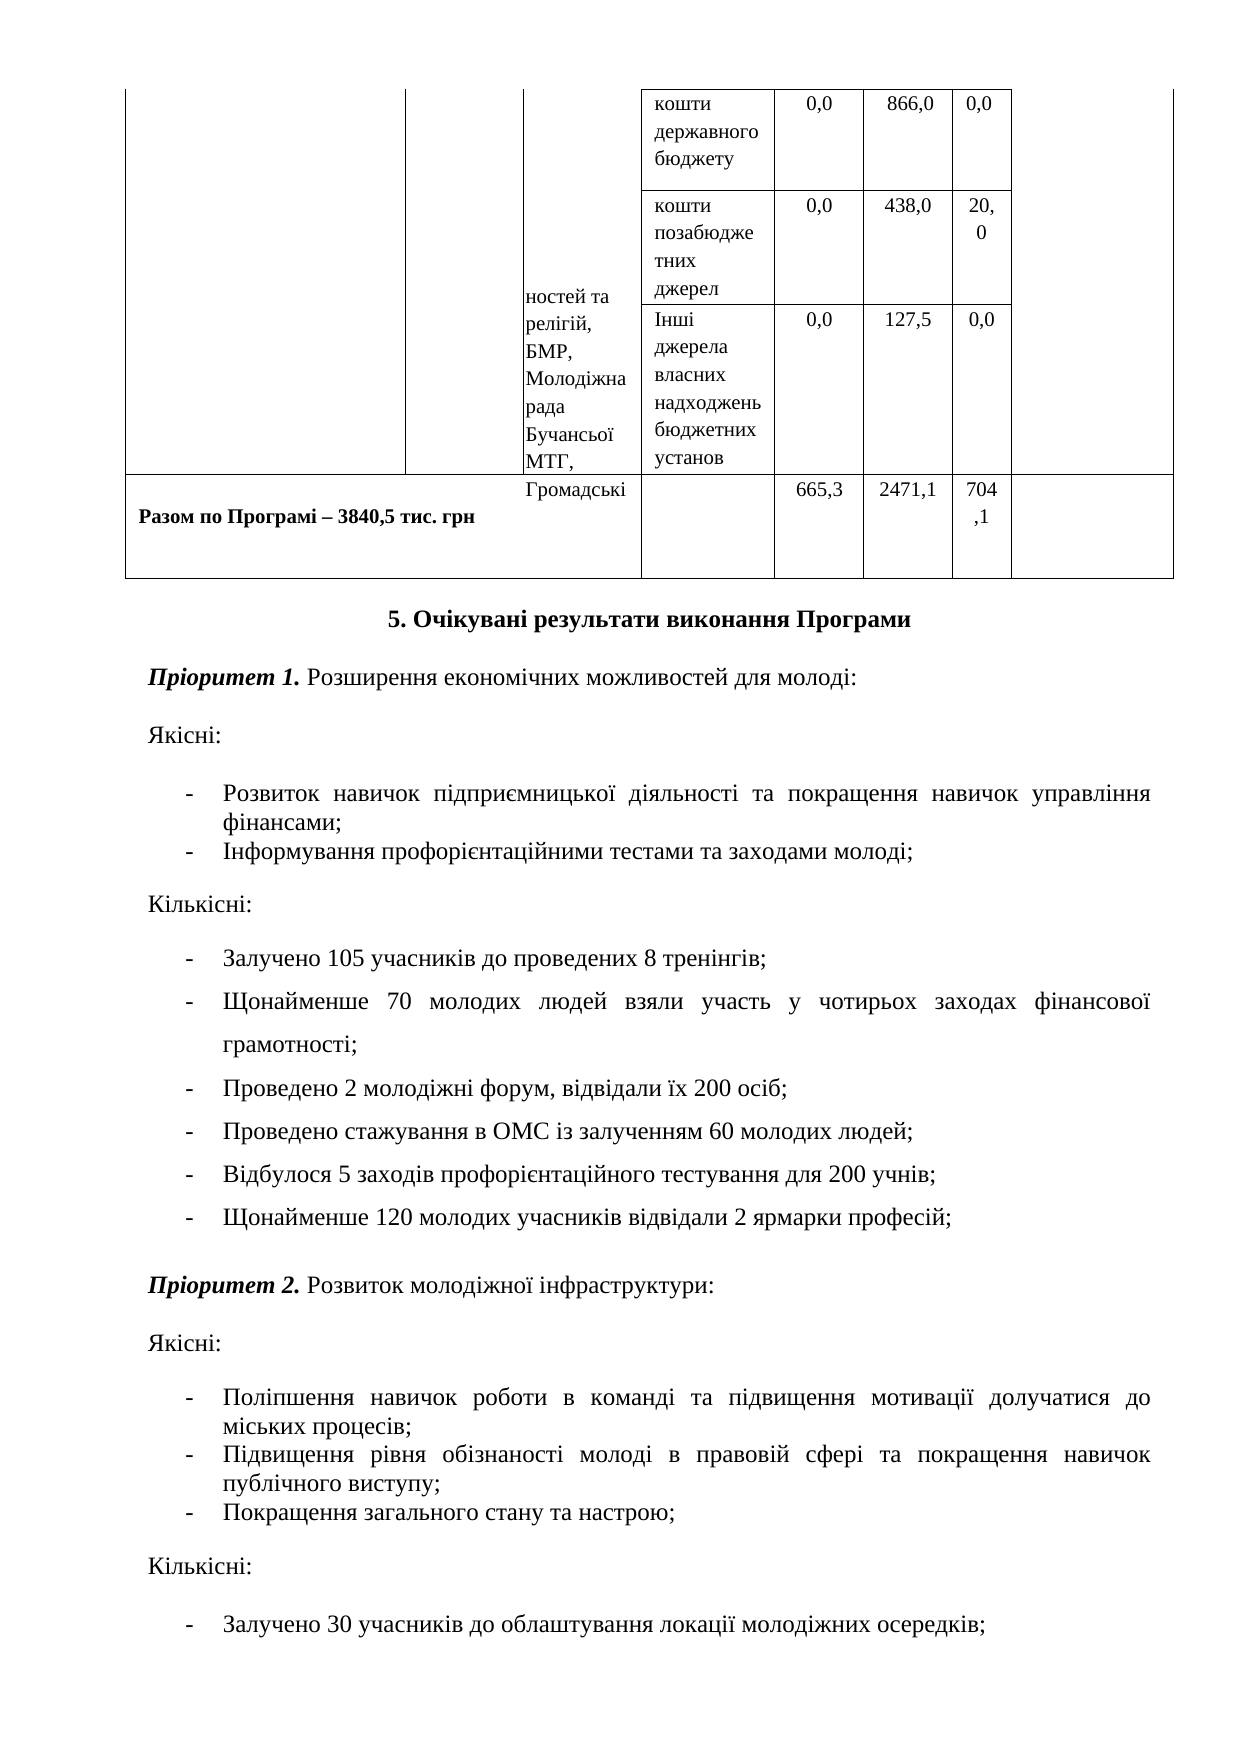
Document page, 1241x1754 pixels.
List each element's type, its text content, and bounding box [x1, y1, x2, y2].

table_cell 0,0 [775, 305, 863, 473]
table_cell 0,0 [953, 90, 1011, 190]
list Проведено 2 молодіжні форум, відвідали їх 200 осіб; [185, 1073, 1152, 1101]
text Якісні: [148, 720, 1152, 749]
text Якісні: [148, 1328, 1152, 1357]
table_cell [642, 475, 774, 578]
list Підвищення рівня обізнаності молоді в правовій сфері та покращення навичок публічного виступу; [185, 1439, 1152, 1497]
table_cell [1012, 475, 1173, 578]
text 5. Очікувані результати виконання Програми [148, 604, 1152, 633]
table_cell 127,5 [864, 305, 952, 473]
list Щонайменше 70 молодих людей взяли участь у чотирьох заходах фінансової грамотності; [185, 986, 1152, 1058]
table_cell 20,0 [953, 191, 1011, 304]
table_cell кошти позабюджетних джерел [642, 191, 774, 304]
table_cell 438,0 [864, 191, 952, 304]
text Кількісні: [148, 889, 1152, 918]
text Пріоритет 1. Розширення економічних можливостей для молоді: [148, 662, 1152, 691]
table_cell 2471,1 [864, 475, 952, 578]
table_cell 0,0 [775, 90, 863, 190]
table_cell 0,0 [953, 305, 1011, 473]
list Інформування профорієнтаційними тестами та заходами молоді; [185, 836, 1152, 864]
list Покращення загального стану та настрою; [185, 1497, 1152, 1526]
list Відбулося 5 заходів профорієнтаційного тестування для 200 учнів; [185, 1159, 1152, 1188]
text Пріоритет 2. Розвиток молодіжної інфраструктури: [148, 1270, 1152, 1299]
list Розвиток навичок підприємницької діяльності та покращення навичок управління фінансами; [185, 778, 1152, 836]
list Поліпшення навичок роботи в команді та підвищення мотивації долучатися до міських процесів; [185, 1382, 1152, 1439]
table_cell 866,0 [864, 90, 952, 190]
table_cell Інші джерела власних надходжень бюджетних установ [642, 305, 774, 473]
list Проведено стажування в ОМС із залученням 60 молодих людей; [185, 1116, 1152, 1144]
list Щонайменше 120 молодих учасників відвідали 2 ярмарки професій; [185, 1202, 1152, 1231]
table_cell Разом по Програмі – 3840,5 тис. грн [126, 475, 641, 578]
table_cell 704,1 [953, 475, 1011, 578]
table_cell 0,0 [775, 191, 863, 304]
table_cell 665,3 [775, 475, 863, 578]
text Кількісні: [148, 1551, 1152, 1579]
list Залучено 30 учасників до облаштування локації молодіжних осередків; [185, 1609, 1152, 1638]
table_cell кошти державного бюджету [642, 90, 774, 190]
list Залучено 105 учасників до проведених 8 тренінгів; [185, 943, 1152, 972]
